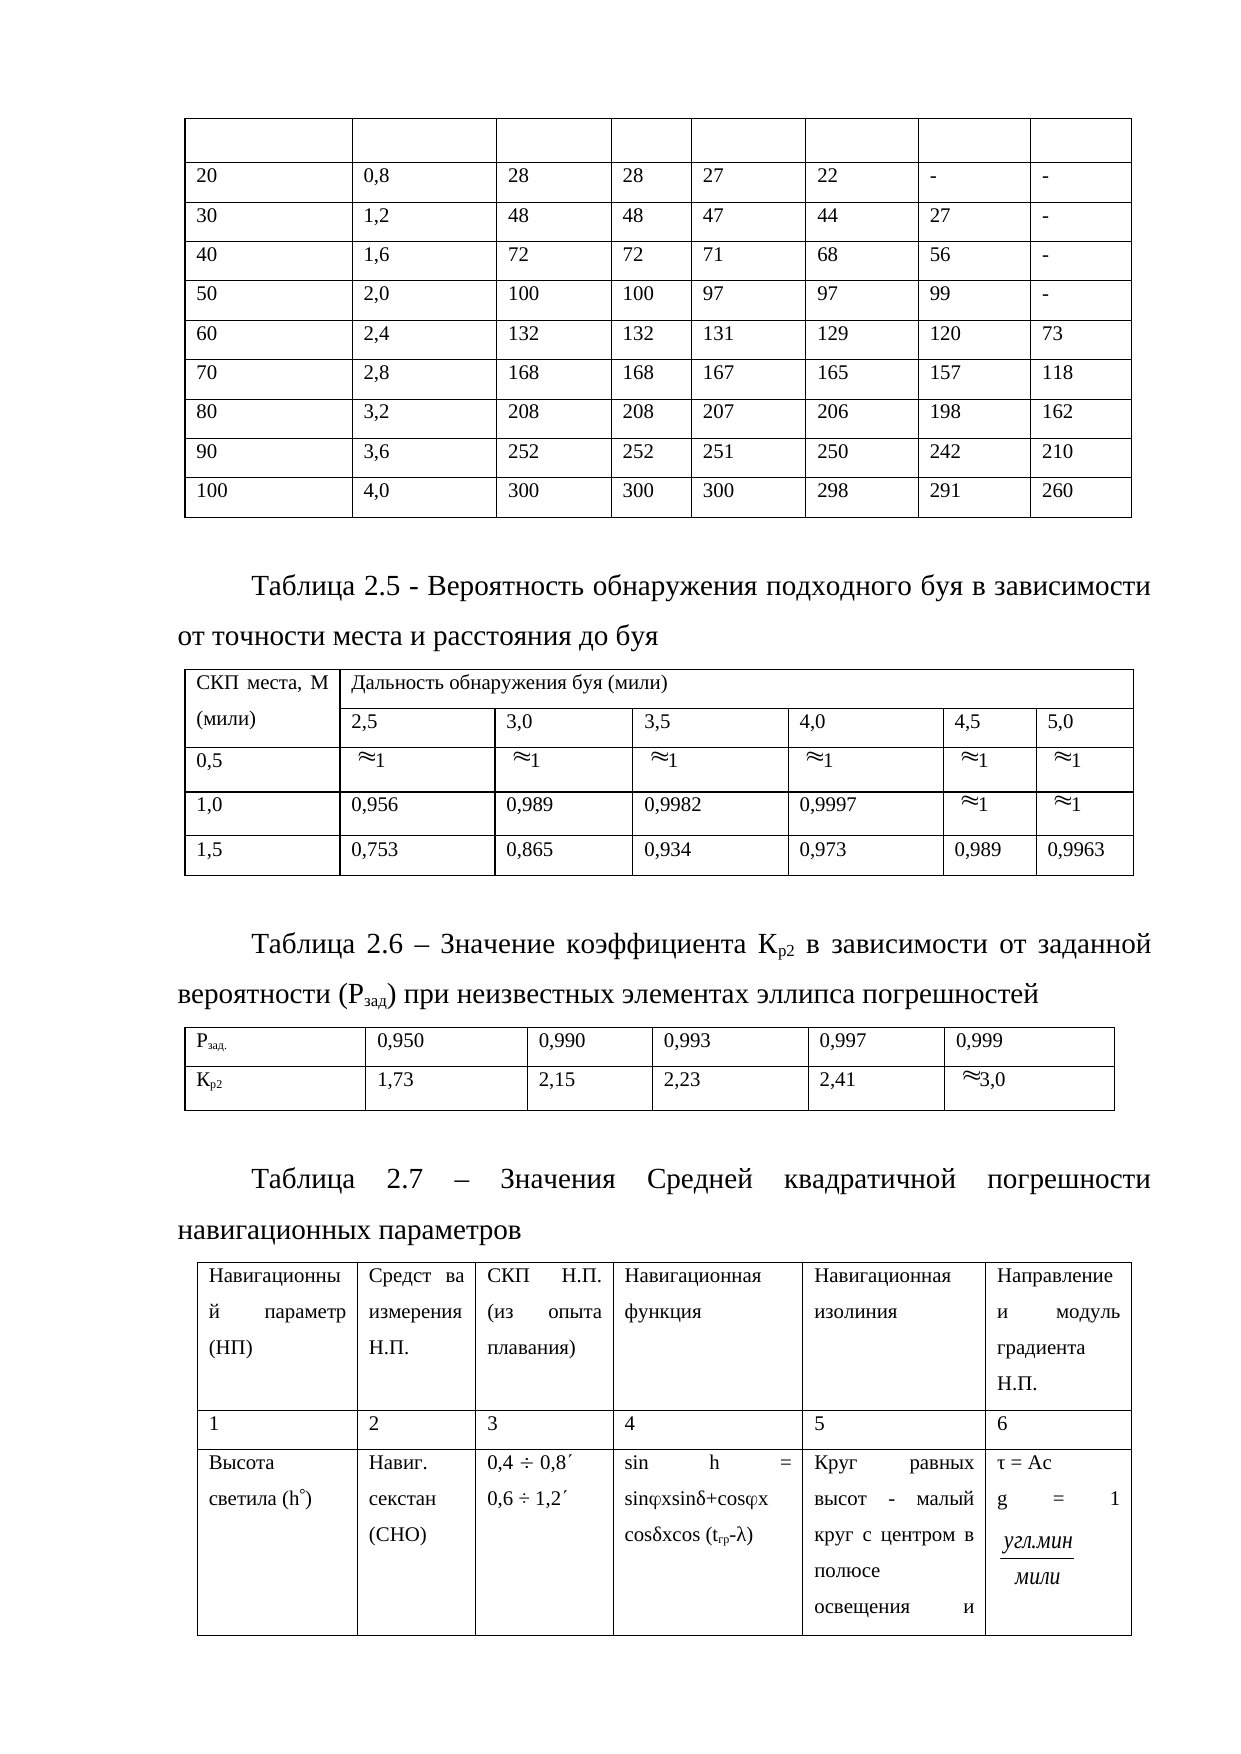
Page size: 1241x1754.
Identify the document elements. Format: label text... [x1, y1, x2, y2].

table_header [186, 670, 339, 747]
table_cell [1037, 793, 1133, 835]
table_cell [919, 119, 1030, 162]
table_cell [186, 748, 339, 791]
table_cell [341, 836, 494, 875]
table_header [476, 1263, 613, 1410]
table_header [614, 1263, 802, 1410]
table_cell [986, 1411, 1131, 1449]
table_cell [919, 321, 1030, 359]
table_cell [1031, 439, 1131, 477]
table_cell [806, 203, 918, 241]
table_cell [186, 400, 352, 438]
text Таблица 2.7 – Значения Средней квадратичной погрешности навигационных параметров [177, 1162, 1152, 1245]
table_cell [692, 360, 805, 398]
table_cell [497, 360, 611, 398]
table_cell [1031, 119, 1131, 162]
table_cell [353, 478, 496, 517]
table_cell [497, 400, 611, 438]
text Таблица 2.5 - Вероятность обнаружения подходного буя в зависимости от точности места и расстояния до буя [177, 568, 1152, 652]
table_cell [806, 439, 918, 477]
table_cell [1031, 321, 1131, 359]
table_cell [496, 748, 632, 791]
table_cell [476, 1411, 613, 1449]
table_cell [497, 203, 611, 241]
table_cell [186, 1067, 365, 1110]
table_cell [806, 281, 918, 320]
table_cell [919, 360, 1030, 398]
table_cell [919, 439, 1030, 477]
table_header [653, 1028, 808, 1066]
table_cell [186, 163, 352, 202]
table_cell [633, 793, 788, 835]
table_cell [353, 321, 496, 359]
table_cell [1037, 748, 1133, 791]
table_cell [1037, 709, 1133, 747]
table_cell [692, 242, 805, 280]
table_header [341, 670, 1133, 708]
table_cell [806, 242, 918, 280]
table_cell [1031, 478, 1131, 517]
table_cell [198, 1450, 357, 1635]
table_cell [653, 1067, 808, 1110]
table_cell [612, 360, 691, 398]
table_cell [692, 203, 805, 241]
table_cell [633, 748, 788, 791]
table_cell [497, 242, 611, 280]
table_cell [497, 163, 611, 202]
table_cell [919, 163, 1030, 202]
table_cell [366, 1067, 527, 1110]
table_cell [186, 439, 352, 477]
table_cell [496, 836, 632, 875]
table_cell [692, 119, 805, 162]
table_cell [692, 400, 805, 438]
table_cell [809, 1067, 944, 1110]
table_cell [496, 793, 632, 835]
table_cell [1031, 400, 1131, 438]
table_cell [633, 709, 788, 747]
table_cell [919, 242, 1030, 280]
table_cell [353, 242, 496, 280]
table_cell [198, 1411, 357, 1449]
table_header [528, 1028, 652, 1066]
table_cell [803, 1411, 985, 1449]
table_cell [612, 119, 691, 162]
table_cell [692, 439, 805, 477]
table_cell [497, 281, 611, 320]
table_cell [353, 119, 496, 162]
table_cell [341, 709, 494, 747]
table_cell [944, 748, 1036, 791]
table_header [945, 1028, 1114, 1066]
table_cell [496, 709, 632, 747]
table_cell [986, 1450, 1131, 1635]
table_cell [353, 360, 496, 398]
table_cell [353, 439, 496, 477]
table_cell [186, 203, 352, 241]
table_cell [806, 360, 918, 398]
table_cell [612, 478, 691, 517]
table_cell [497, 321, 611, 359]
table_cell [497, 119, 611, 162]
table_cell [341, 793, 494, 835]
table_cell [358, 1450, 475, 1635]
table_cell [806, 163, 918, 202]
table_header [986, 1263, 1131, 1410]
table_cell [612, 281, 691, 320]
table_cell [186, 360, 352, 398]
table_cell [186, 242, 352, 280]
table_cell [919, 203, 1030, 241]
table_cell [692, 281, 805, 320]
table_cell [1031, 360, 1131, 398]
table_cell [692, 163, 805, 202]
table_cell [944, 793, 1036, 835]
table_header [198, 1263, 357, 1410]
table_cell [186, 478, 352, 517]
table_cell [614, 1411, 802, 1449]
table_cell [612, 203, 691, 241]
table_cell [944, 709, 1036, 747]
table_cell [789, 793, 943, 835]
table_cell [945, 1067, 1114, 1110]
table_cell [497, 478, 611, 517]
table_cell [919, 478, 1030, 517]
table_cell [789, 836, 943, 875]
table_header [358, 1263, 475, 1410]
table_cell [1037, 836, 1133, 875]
text Таблица 2.6 – Значение коэффициента Кр2 в зависимости от заданной вероятности (Рзад) при неизвестных элементах эллипса погрешностей [177, 926, 1152, 1010]
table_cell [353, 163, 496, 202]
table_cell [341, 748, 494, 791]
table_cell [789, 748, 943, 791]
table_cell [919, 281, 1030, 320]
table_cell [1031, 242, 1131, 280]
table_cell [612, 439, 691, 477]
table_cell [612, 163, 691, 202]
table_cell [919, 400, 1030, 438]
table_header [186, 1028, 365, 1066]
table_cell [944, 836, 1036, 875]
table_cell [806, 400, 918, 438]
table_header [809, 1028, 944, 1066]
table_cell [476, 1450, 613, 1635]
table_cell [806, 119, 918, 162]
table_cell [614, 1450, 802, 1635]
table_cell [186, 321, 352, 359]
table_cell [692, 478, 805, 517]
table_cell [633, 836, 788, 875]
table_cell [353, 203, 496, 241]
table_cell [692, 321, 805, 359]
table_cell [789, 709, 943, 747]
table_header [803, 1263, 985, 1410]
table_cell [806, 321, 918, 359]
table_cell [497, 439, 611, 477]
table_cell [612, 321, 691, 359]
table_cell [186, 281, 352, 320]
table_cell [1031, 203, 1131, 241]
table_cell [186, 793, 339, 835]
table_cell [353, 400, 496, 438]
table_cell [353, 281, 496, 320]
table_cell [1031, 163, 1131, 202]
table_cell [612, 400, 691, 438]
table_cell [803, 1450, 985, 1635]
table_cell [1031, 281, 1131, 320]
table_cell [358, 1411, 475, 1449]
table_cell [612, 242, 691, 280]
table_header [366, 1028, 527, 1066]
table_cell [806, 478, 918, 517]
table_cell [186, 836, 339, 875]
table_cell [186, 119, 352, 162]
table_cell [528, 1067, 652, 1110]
